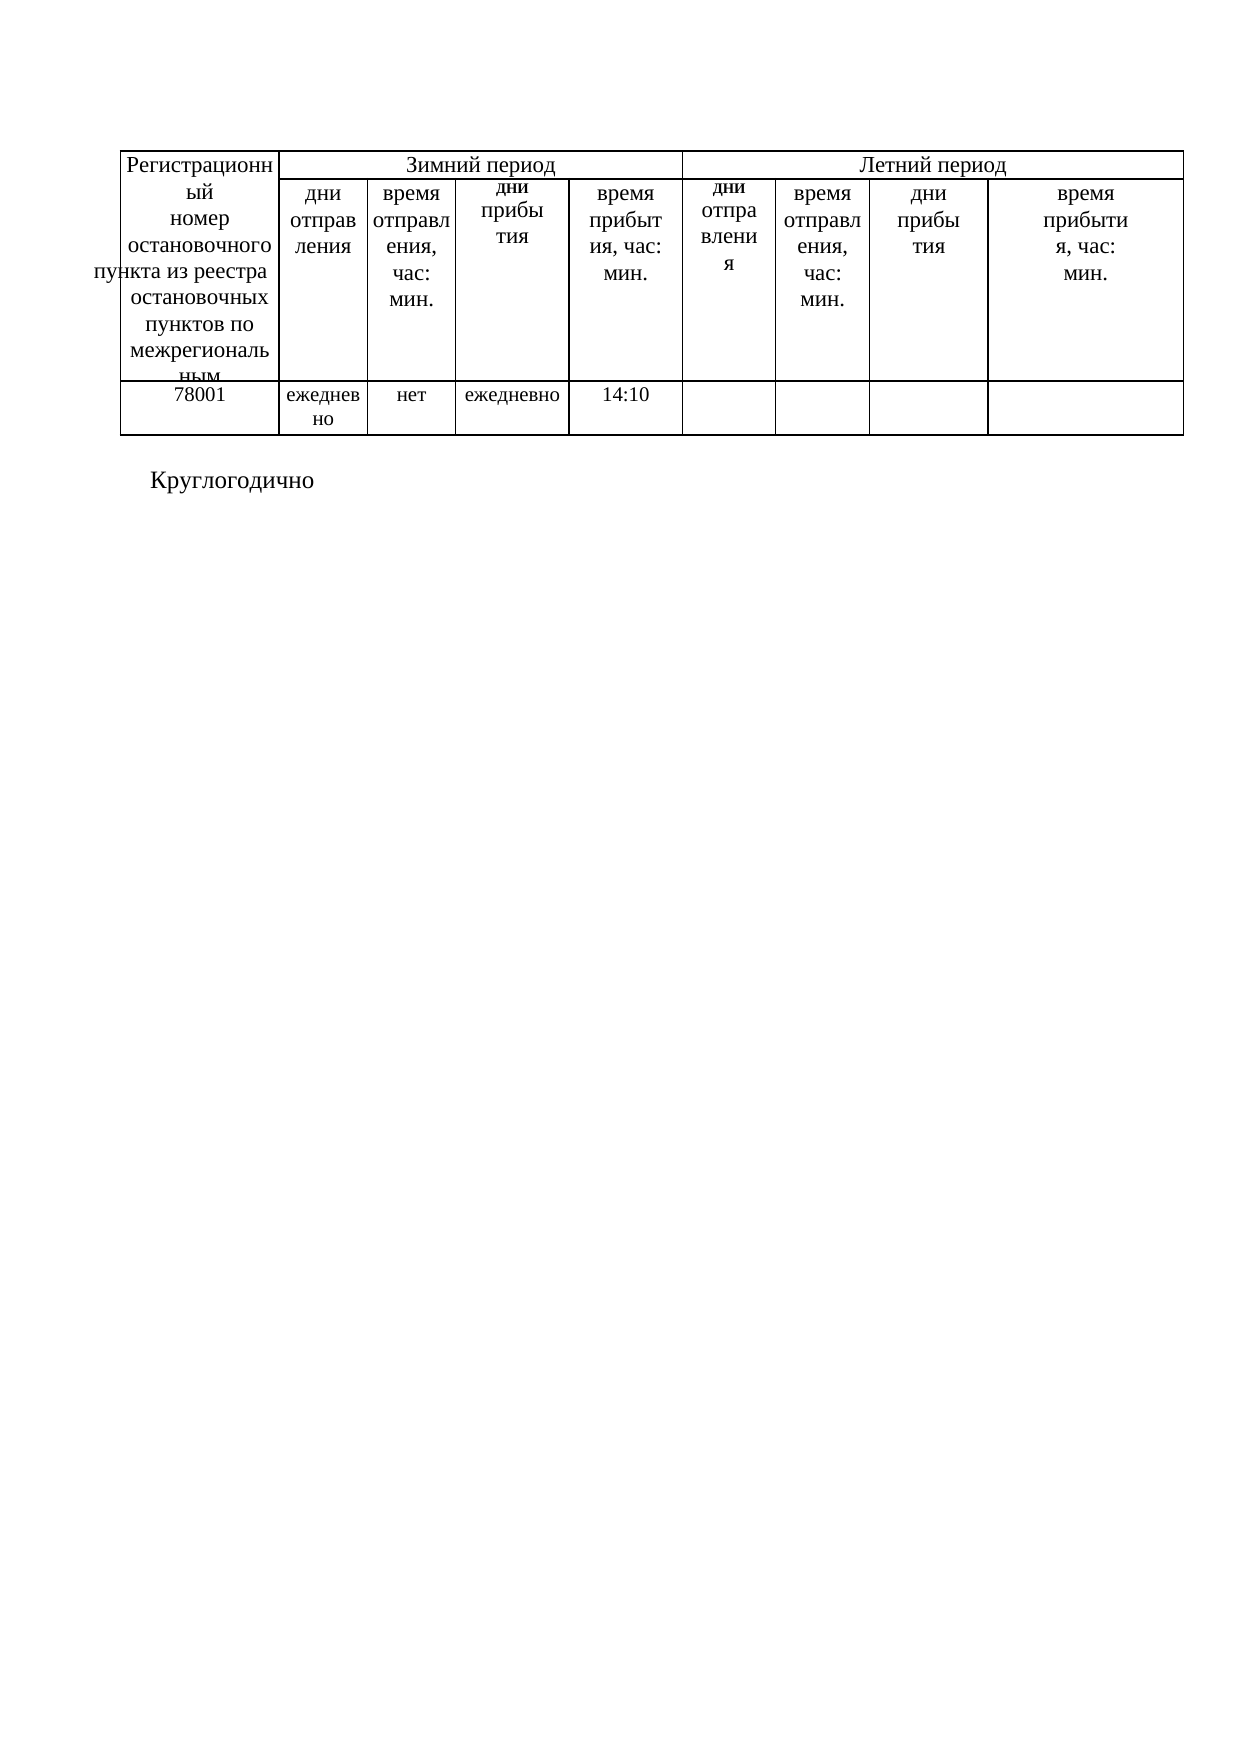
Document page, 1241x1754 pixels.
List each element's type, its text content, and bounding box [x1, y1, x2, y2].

table_cell 14:10 [570, 382, 682, 434]
table_cell время отправл ения, час: мин. [368, 180, 455, 380]
table_cell [870, 382, 987, 434]
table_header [121, 152, 278, 380]
table_cell время отправл ения, час: мин. [776, 180, 869, 380]
table_cell дни прибы тия [870, 180, 987, 380]
table_cell время прибыт ия, час: мин. [570, 180, 682, 380]
table_cell ежедневно [280, 382, 367, 434]
table_cell [989, 382, 1183, 434]
table_cell ДНИ отпра влени я [683, 180, 775, 380]
table_cell ДНИ прибы тия [456, 180, 568, 380]
text Круглогодично [150, 465, 1090, 493]
table_header Зимний период [280, 152, 682, 178]
table_cell дни отправ ления [280, 180, 367, 380]
table_cell ежедневно [456, 382, 568, 434]
table_header Летний период [683, 152, 1183, 178]
table_cell 78001 [121, 382, 278, 434]
table_cell [776, 382, 869, 434]
table_cell время прибыти я, час: мин. [989, 180, 1183, 380]
table_cell [683, 382, 775, 434]
table_cell нет [368, 382, 455, 434]
